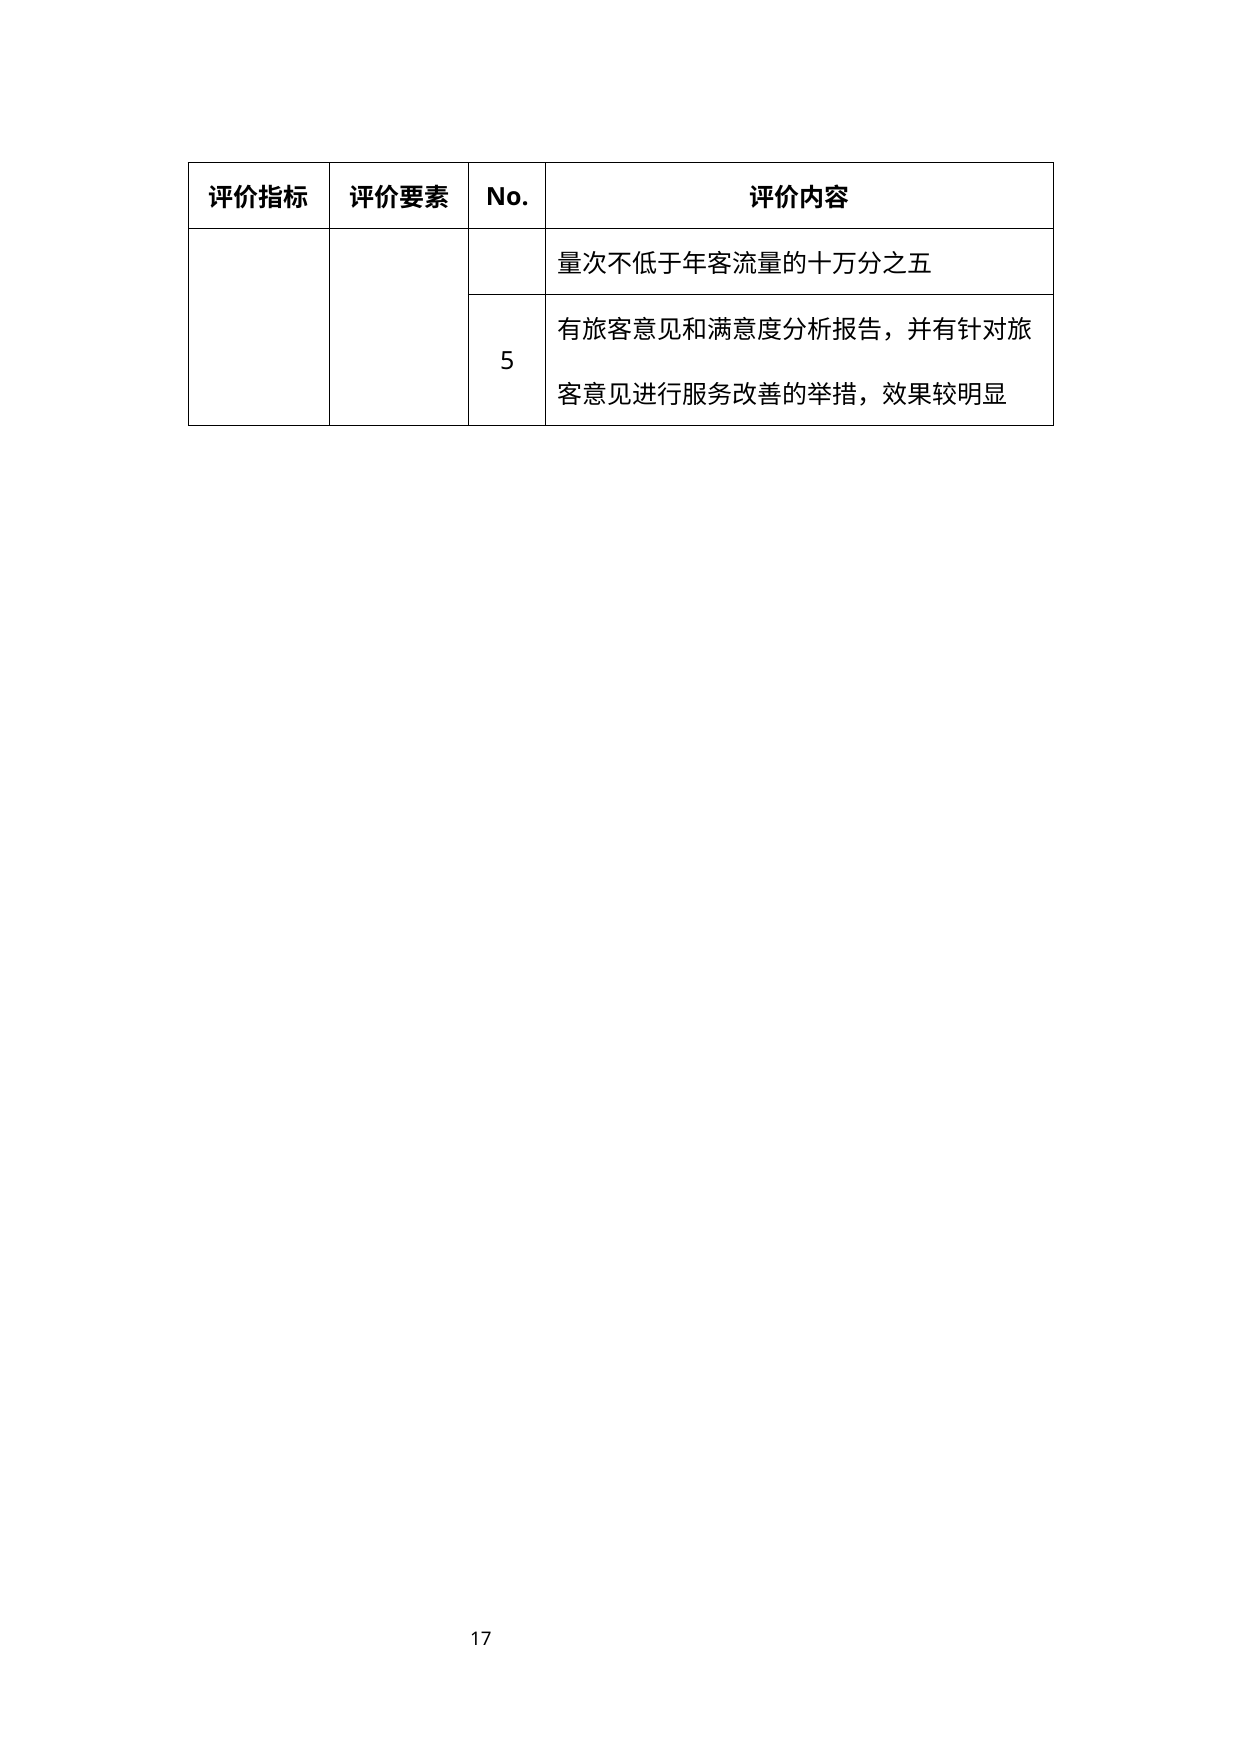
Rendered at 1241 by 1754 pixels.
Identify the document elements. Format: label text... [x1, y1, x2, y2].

table_header 评价要素 [330, 163, 468, 228]
table_header No. [469, 163, 545, 228]
table_cell 5 [469, 295, 545, 425]
table_header 评价内容 [546, 163, 1053, 228]
table_cell 4 [469, 229, 545, 294]
table_header 评价指标 [189, 163, 329, 228]
table_cell 旅客意见建议征集频次每年不少于两次，总量次不低于年客流量的十万分之五 [546, 229, 1053, 294]
table_cell 有旅客意见和满意度分析报告，并有针对旅客意见进行服务改善的举措，效果较明显 [546, 295, 1053, 425]
